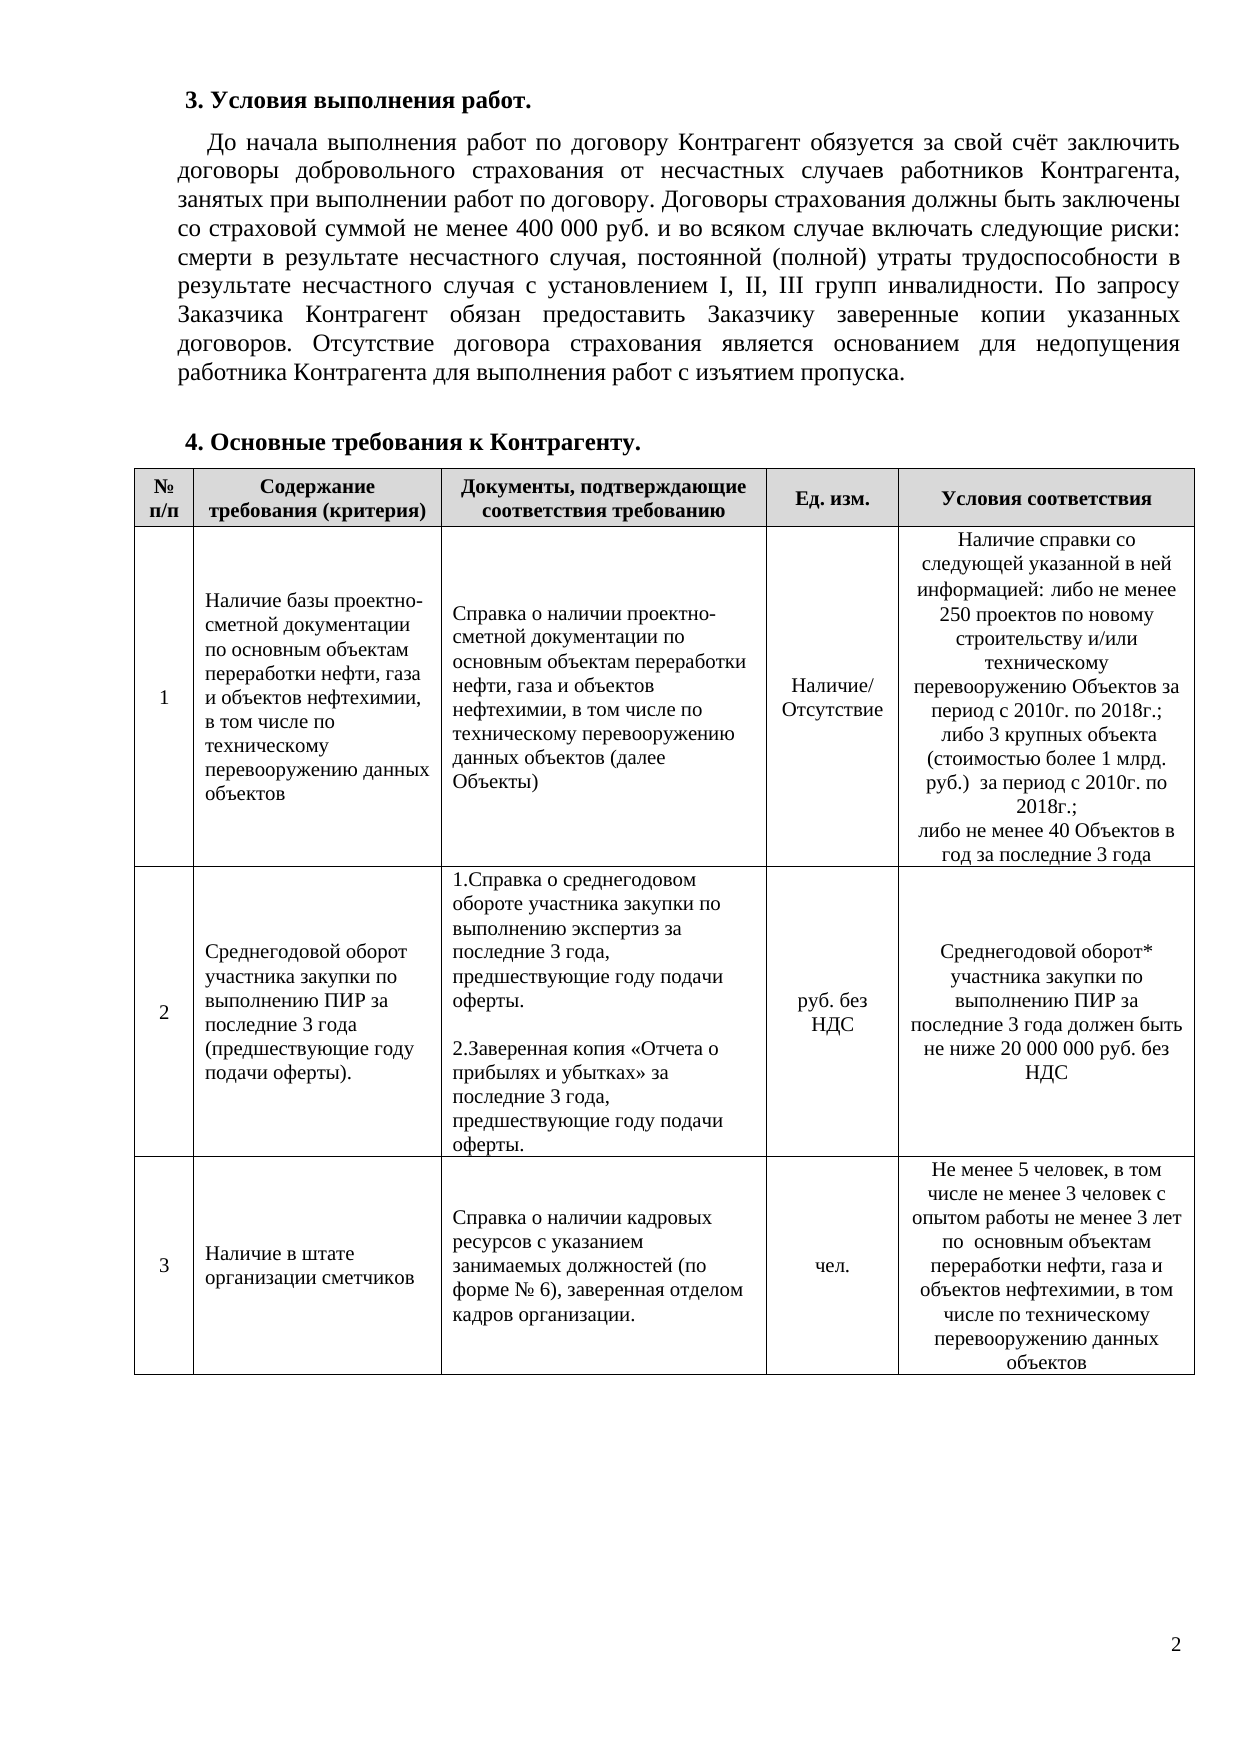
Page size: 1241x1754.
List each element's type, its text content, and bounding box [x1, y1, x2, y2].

table_cell 3 [135, 1157, 193, 1374]
table_cell Среднегодовой оборот* участника закупки по выполнению ПИР за последние 3 года должен быть не ниже 20 000 000 руб. без НДС [899, 867, 1194, 1156]
table_cell руб. без НДС [767, 867, 898, 1156]
table_cell чел. [767, 1157, 898, 1374]
table_header № п/п [135, 469, 193, 526]
table_header Ед. изм. [767, 469, 898, 526]
table_cell Справка о наличии кадровых ресурсов с указанием занимаемых должностей (по форме № 6), заверенная отделом кадров организации. [442, 1157, 766, 1374]
table_cell Наличие справки со следующей указанной в ней информацией: либо не менее 250 проектов по новому строительству и/или техническому перевооружению Объектов за период с 2010г. по 2018г.; либо 3 крупных объекта (стоимостью более 1 млрд. руб.) за период с 2010г. по 2018г.; либо не менее 40 Объектов в год за последние 3 года [899, 527, 1194, 866]
table_cell Наличие базы проектно-сметной документации по основным объектам переработки нефти, газа и объектов нефтехимии, в том числе по техническому перевооружению данных объектов [194, 527, 441, 866]
table_header Условия соответствия [899, 469, 1194, 526]
text 3. Условия выполнения работ. [185, 86, 1181, 114]
table_cell 1.Справка о среднегодовом обороте участника закупки по выполнению экспертиз за последние 3 года, предшествующие году подачи оферты. 2.Заверенная копия «Отчета о прибылях и убытках» за последние 3 года, предшествующие году подачи оферты. [442, 867, 766, 1156]
table_cell Наличие/ Отсутствие [767, 527, 898, 866]
table_cell 2 [135, 867, 193, 1156]
table_header Содержание требования (критерия) [194, 469, 441, 526]
table_cell Справка о наличии проектно-сметной документации по основным объектам переработки нефти, газа и объектов нефтехимии, в том числе по техническому перевооружению данных объектов (далее Объекты) [442, 527, 766, 866]
table_header Документы, подтверждающие соответствия требованию [442, 469, 766, 526]
text До начала выполнения работ по договору Контрагент обязуется за свой счёт заключить договоры добровольного страхования от несчастных случаев работников Контрагента, занятых при выполнении работ по договору. Договоры страхования должны быть заключены со страховой суммой не менее 400 000 руб. и во всяком случае включать следующие риски: смерти в результате несчастного случая, постоянной (полной) утраты трудоспособности в результате несчастного случая с установлением I, II, III групп инвалидности. По запросу Заказчика Контрагент обязан предоставить Заказчику заверенные копии указанных договоров. Отсутствие договора страхования является основанием для недопущения работника Контрагента для выполнения работ с изъятием пропуска. [177, 127, 1181, 386]
table_cell Среднегодовой оборот участника закупки по выполнению ПИР за последние 3 года (предшествующие году подачи оферты). [194, 867, 441, 1156]
table_cell 1 [135, 527, 193, 866]
table_cell Не менее 5 человек, в том числе не менее 3 человек с опытом работы не менее 3 лет по основным объектам переработки нефти, газа и объектов нефтехимии, в том числе по техническому перевооружению данных объектов [899, 1157, 1194, 1374]
text 4. Основные требования к Контрагенту. [185, 427, 1181, 456]
table_cell Наличие в штате организации сметчиков [194, 1157, 441, 1374]
